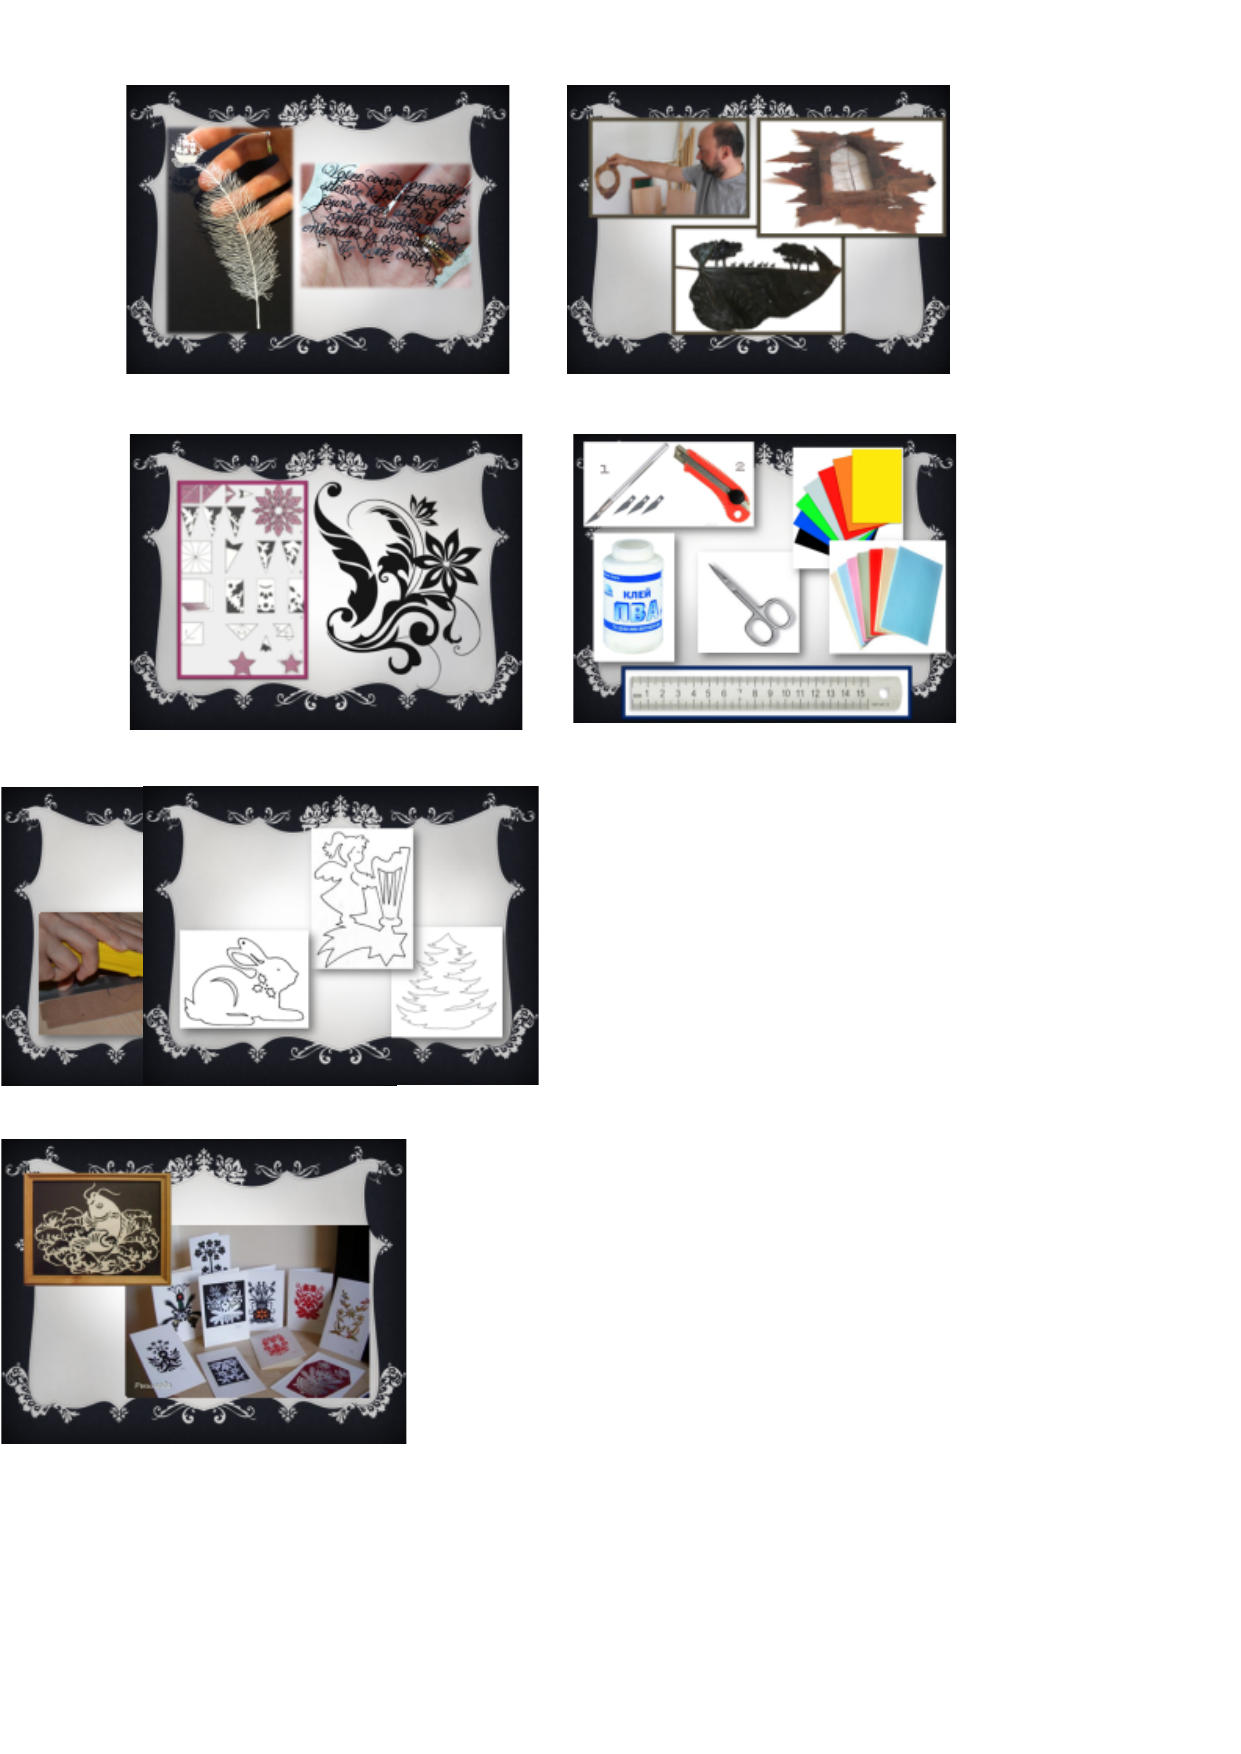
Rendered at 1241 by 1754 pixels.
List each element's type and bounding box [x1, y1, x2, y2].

picture [128, 434, 522, 729]
picture [571, 434, 957, 722]
picture [0, 1139, 407, 1442]
picture [565, 85, 950, 373]
picture [125, 85, 510, 373]
picture [0, 786, 539, 1085]
